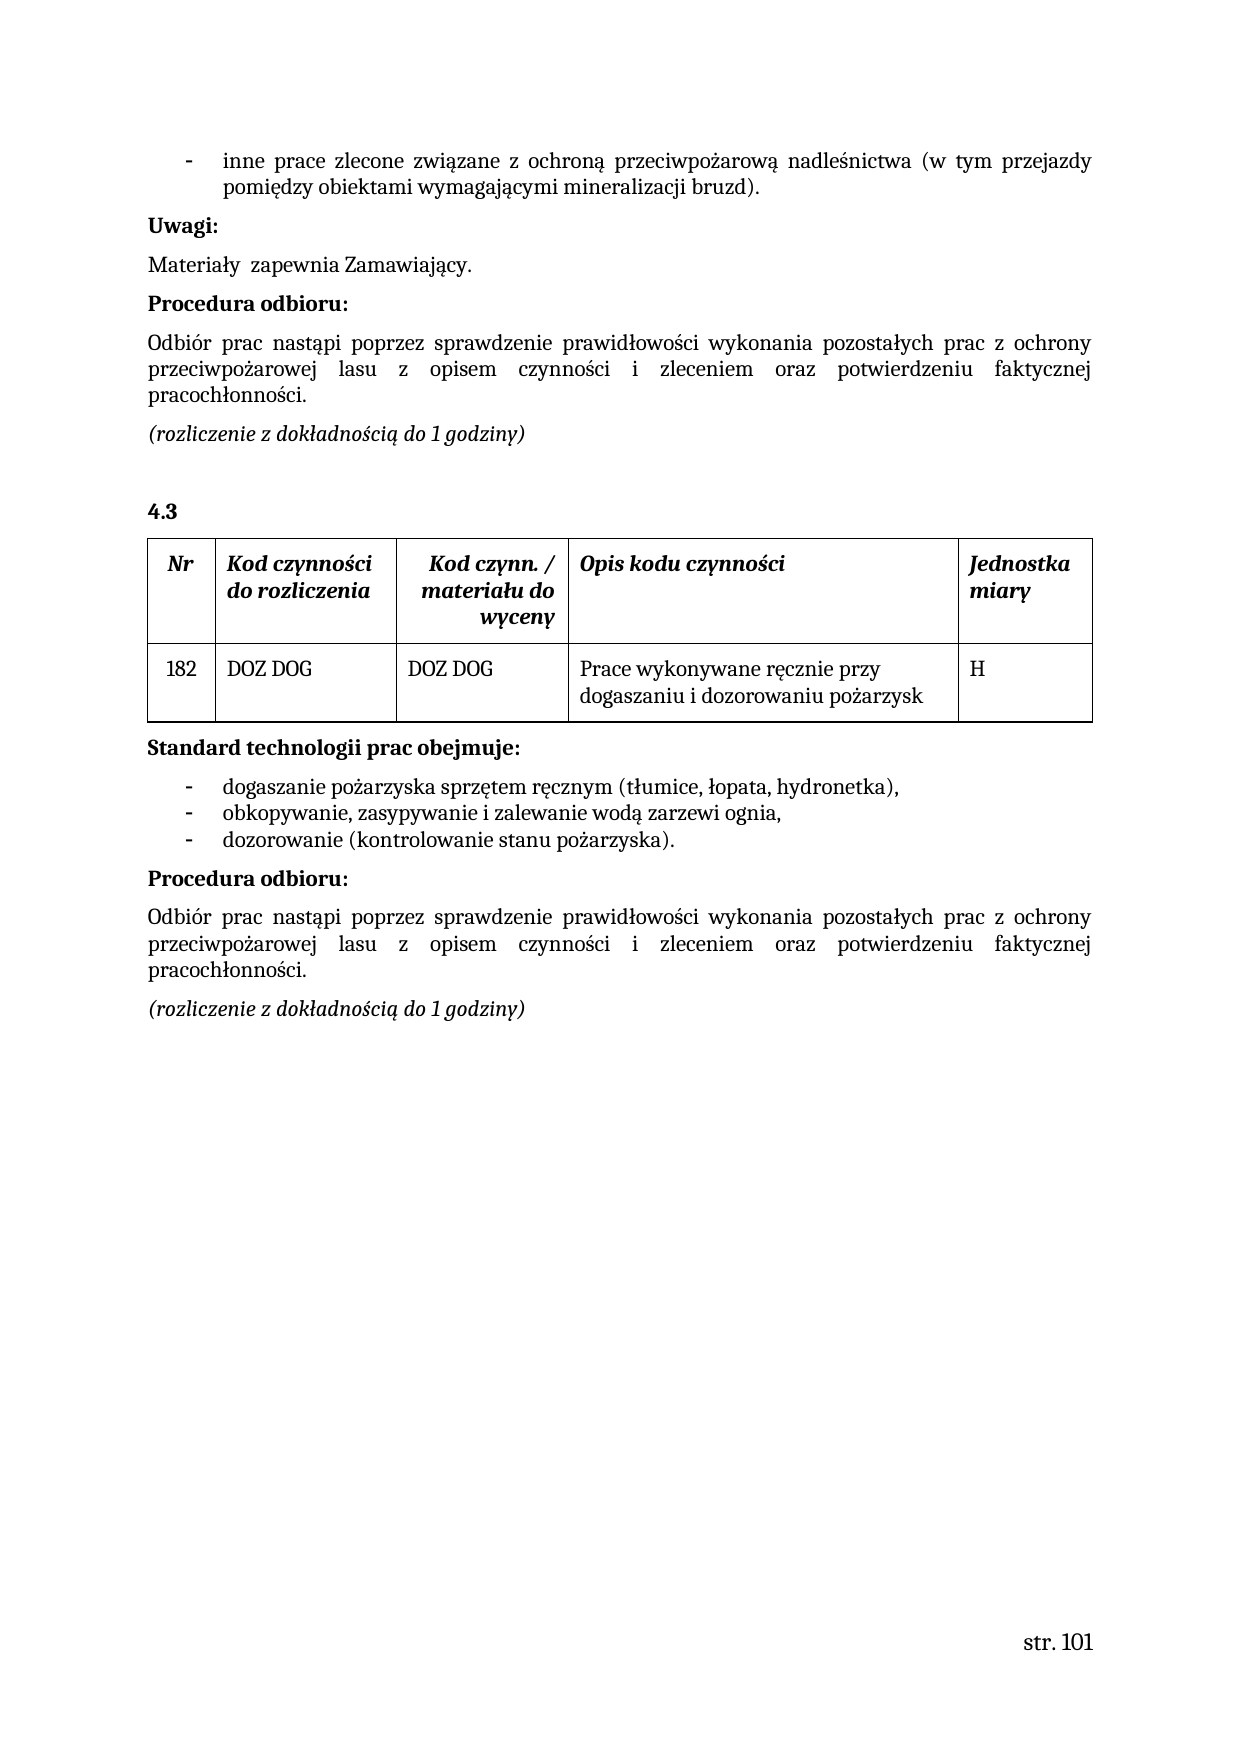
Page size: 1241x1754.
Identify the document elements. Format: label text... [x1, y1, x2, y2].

list dogaszanie pożarzyska sprzętem ręcznym (tłumice, łopata, hydronetka), [185, 774, 1093, 800]
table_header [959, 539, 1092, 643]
text Materiały zapewnia Zamawiający. [148, 252, 1093, 278]
text Uwagi: [148, 213, 1093, 239]
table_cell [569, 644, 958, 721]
text Standard technologii prac obejmuje: [148, 735, 1093, 761]
list dozorowanie (kontrolowanie stanu pożarzyska). [185, 826, 1093, 853]
text 4.3 [148, 499, 1093, 525]
text (rozliczenie z dokładnością do 1 godziny) [148, 421, 1093, 447]
text Odbiór prac nastąpi poprzez sprawdzenie prawidłowości wykonania pozostałych prac z ochrony przeciwpożarowej lasu z opisem czynności i zleceniem oraz potwierdzeniu faktycznej pracochłonności. [148, 329, 1093, 408]
text Procedura odbioru: [148, 291, 1093, 317]
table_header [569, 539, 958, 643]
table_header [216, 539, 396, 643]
text Procedura odbioru: [148, 865, 1093, 892]
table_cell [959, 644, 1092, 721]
text (rozliczenie z dokładnością do 1 godziny) [148, 996, 1093, 1022]
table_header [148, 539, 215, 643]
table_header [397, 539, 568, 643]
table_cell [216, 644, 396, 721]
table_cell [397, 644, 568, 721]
list inne prace zlecone związane z ochroną przeciwpożarową nadleśnictwa (w tym przejazdy pomiędzy obiektami wymagającymi mineralizacji bruzd). [185, 148, 1093, 200]
list obkopywanie, zasypywanie i zalewanie wodą zarzewi ognia, [185, 800, 1093, 826]
text Odbiór prac nastąpi poprzez sprawdzenie prawidłowości wykonania pozostałych prac z ochrony przeciwpożarowej lasu z opisem czynności i zleceniem oraz potwierdzeniu faktycznej pracochłonności. [148, 904, 1093, 983]
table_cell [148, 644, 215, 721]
